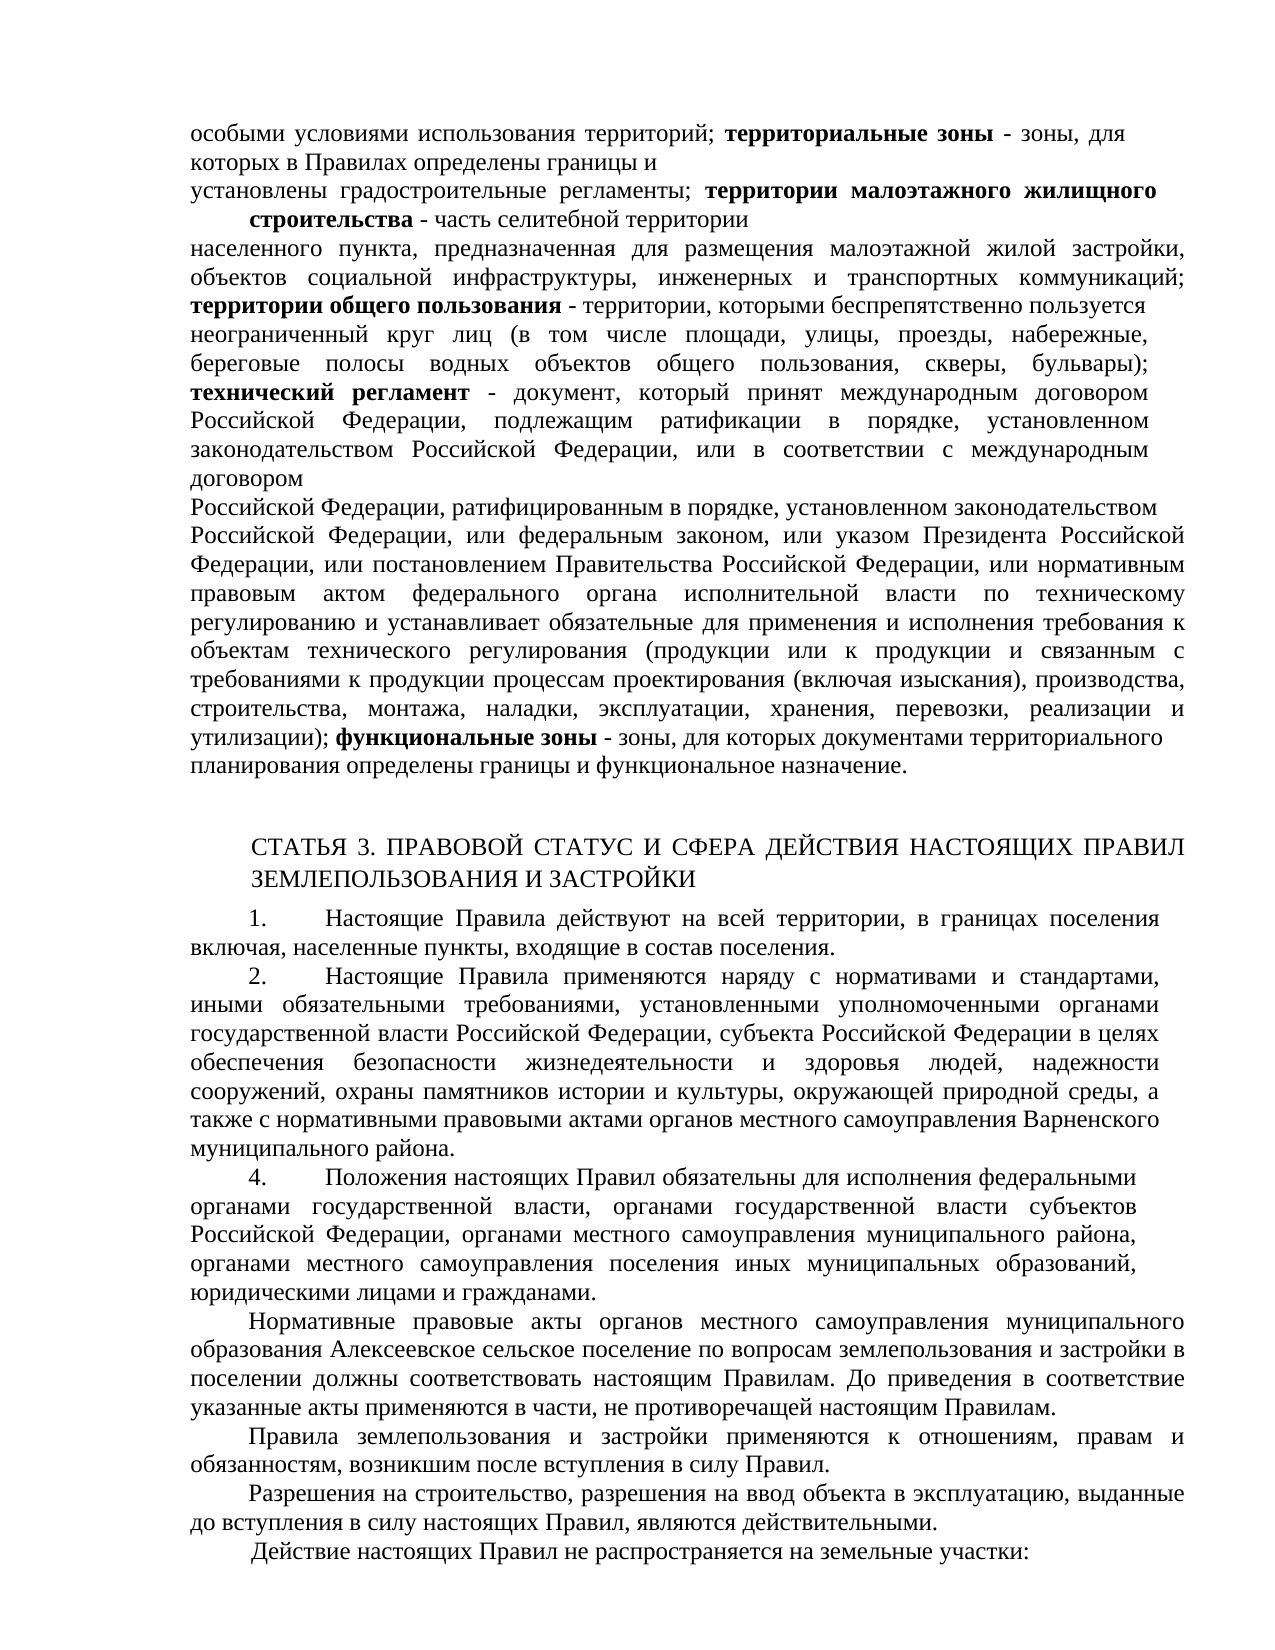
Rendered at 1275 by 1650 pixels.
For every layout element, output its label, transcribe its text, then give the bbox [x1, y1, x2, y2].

list Настоящие Правила действуют на всей территории, в границах поселения включая, населенные пункты, входящие в состав поселения. [190, 903, 1160, 961]
list Настоящие Правила применяются наряду с нормативами и стандартами, иными обязательными требованиями, установленными уполномоченными органами государственной власти Российской Федерации, субъекта Российской Федерации в целях обеспечения безопасности жизнедеятельности и здоровья людей, надежности сооружений, охраны памятников истории и культуры, окружающей природной среды, а также с нормативными правовыми актами органов местного самоуправления Варненского муниципального района. [190, 961, 1160, 1162]
text Разрешения на строительство, разрешения на ввод объекта в эксплуатацию, выданные до вступления в силу настоящих Правил, являются действительными. [190, 1478, 1186, 1536]
subtitle СТАТЬЯ 3. ПРАВОВОЙ СТАТУС И СФЕРА ДЕЙСТВИЯ НАСТОЯЩИХ ПРАВИЛ ЗЕМЛЕПОЛЬЗОВАНИЯ И ЗАСТРОЙКИ [251, 832, 1186, 893]
text Действие настоящих Правил не распространяется на земельные участки: [251, 1536, 1186, 1564]
text Правила землепользования и застройки применяются к отношениям, правам и обязанностям, возникшим после вступления в силу Правил. [190, 1421, 1186, 1478]
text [190, 118, 1126, 176]
text Российской Федерации, или федеральным законом, или указом Президента Российской Федерации, или постановлением Правительства Российской Федерации, или нормативным правовым актом федерального органа исполнительной власти по техническому регулированию и устанавливает обязательные для применения и исполнения требования к объектам технического регулирования (продукции или к продукции и связанным с требованиями к продукции процессам проектирования (включая изыскания), производства, строительства, монтажа, наладки, эксплуатации, хранения, перевозки, реализации и утилизации); функциональные зоны - зоны, для которых документами территориального [190, 521, 1186, 751]
text населенного пункта, предназначенная для размещения малоэтажной жилой застройки, объектов социальной инфраструктуры, инженерных и транспортных коммуникаций; территории общего пользования - территории, которыми беспрепятственно пользуется [190, 233, 1186, 319]
text установлены градостроительные регламенты; территории малоэтажного жилищного строительства - часть селитебной территории [190, 176, 1157, 233]
text 4. Положения настоящих Правил обязательны для исполнения федеральными органами государственной власти, органами государственной власти субъектов Российской Федерации, органами местного самоуправления муниципального района, органами местного самоуправления поселения иных муниципальных образований, юридическими лицами и гражданами. [190, 1162, 1137, 1306]
text Российской Федерации, ратифицированным в порядке, установленном законодательством [190, 492, 1186, 521]
text планирования определены границы и функциональное назначение. [190, 751, 1186, 779]
text неограниченный круг лиц (в том числе площади, улицы, проезды, набережные, береговые полосы водных объектов общего пользования, скверы, бульвары); технический регламент - документ, который принят международным договором Российской Федерации, подлежащим ратификации в порядке, установленном законодательством Российской Федерации, или в соответствии с международным договором [190, 319, 1149, 492]
text Нормативные правовые акты органов местного самоуправления муниципального образования Алексеевское сельское поселение по вопросам землепользования и застройки в поселении должны соответствовать настоящим Правилам. До приведения в соответствие указанные акты применяются в части, не противоречащей настоящим Правилам. [190, 1306, 1186, 1421]
